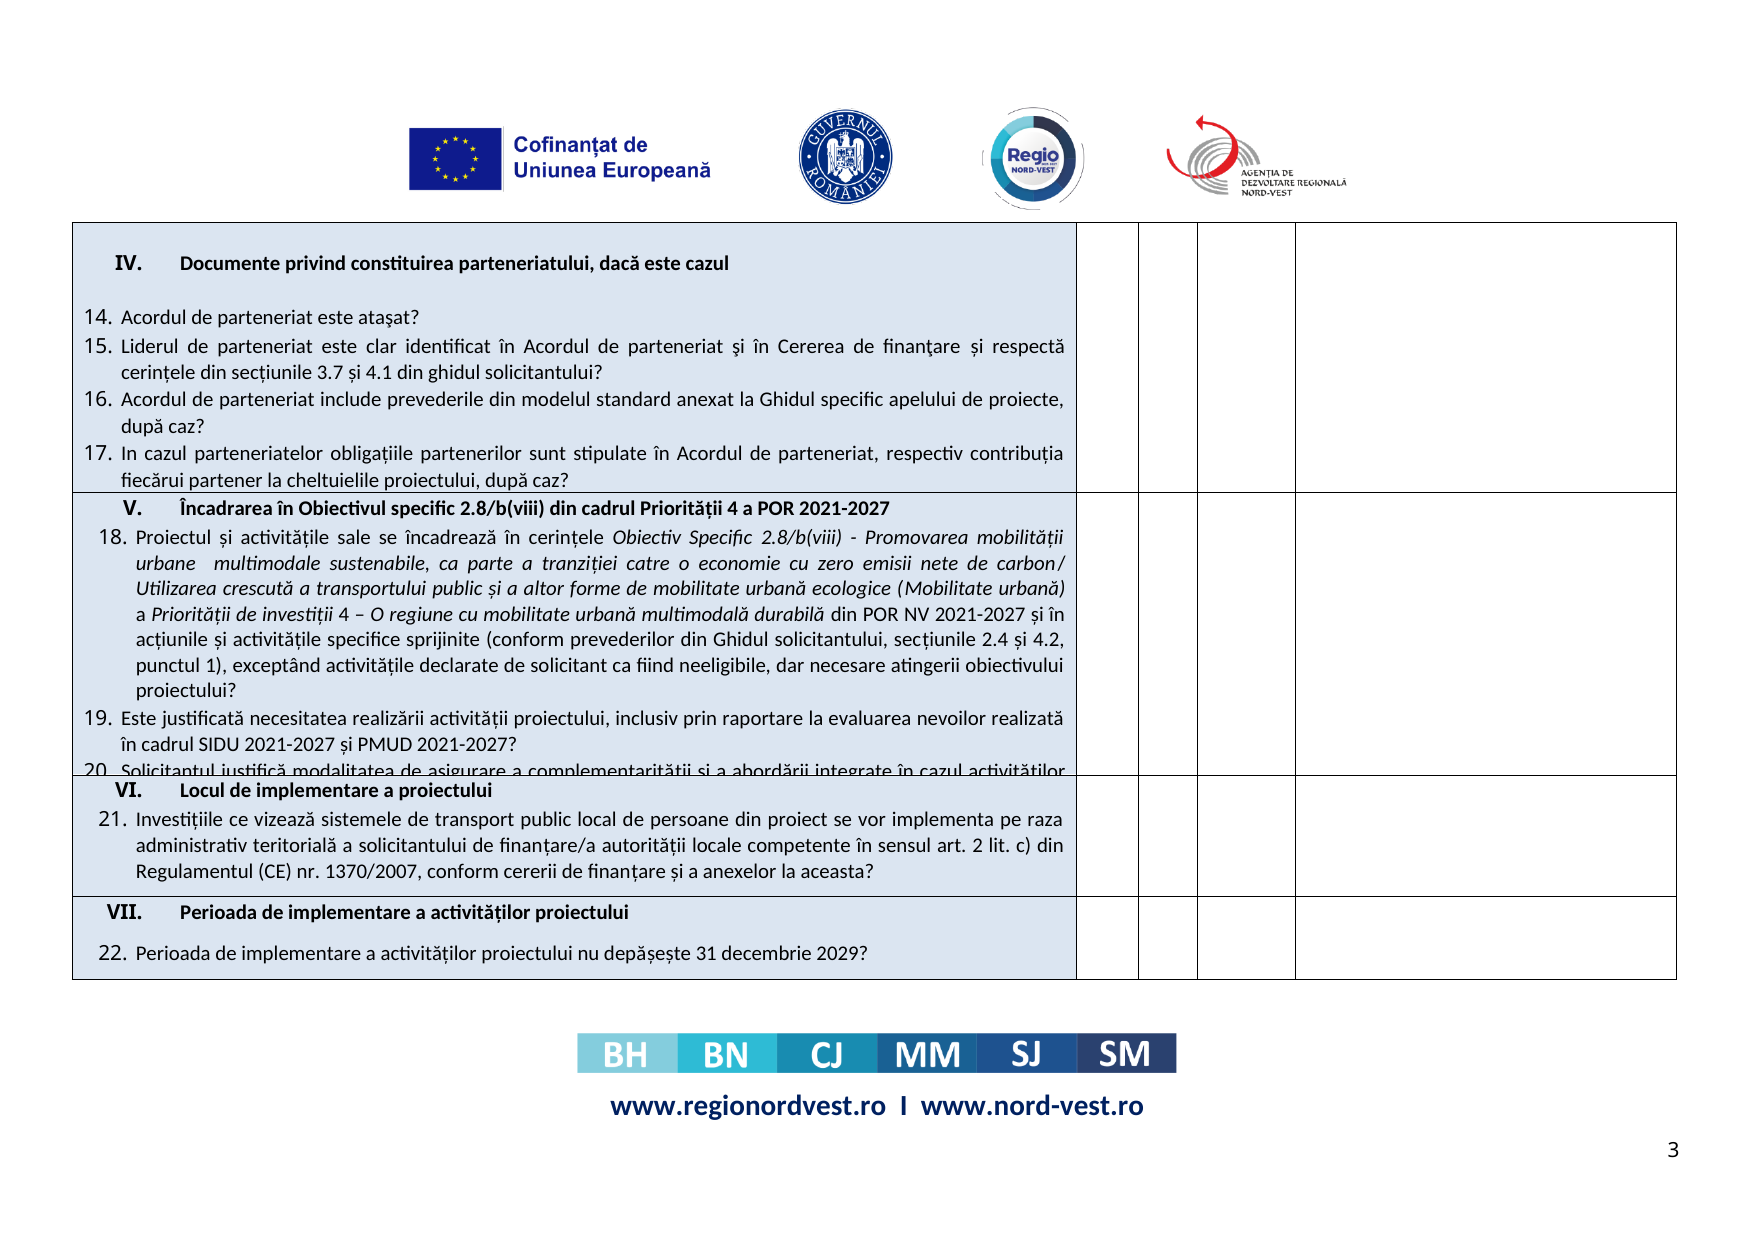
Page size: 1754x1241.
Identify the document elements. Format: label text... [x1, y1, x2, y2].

table_cell Încadrarea în Obiectivul specific 2.8/b(viii) din cadrul Priorităţii 4 a POR 2021-2027 Proiectul şi activităţile sale se încadrează în cerinţele Obiectiv Specific 2.8/b(viii) - Promovarea mobilității urbane multimodale sustenabile, ca parte a tranziției catre o economie cu zero emisii nete de carbon/ Utilizarea crescută a transportului public și a altor forme de mobilitate urbană ecologice (Mobilitate urbană) a Priorității de investiții 4 – O regiune cu mobilitate urbană multimodală durabilă din POR NV 2021-2027 şi în acţiunile și activităţile specifice sprijinite (conform prevederilor din Ghidul solicitantului, secţiunile 2.4 și 4.2, punctul 1), exceptând activitățile declarate de solicitant ca fiind neeligibile, dar necesare atingerii obiectivului proiectului? Este justificată necesitatea realizării activităţii proiectului, inclusiv prin raportare la evaluarea nevoilor realizată în cadrul SIDU 2021-2027 și PMUD 2021-2027? Solicitantul justifică modalitatea de asigurare a complementarităţii și a abordării integrate în cazul activităţilor proiectului? [73, 493, 1076, 774]
table_cell [1139, 897, 1197, 979]
picture [407, 107, 1347, 210]
table_cell [1139, 776, 1197, 896]
table_cell [1198, 223, 1295, 492]
table_cell [1198, 776, 1295, 896]
table_cell [1296, 776, 1676, 896]
table_cell [1198, 493, 1295, 774]
table_cell [1077, 493, 1138, 774]
table_cell [1077, 897, 1138, 979]
table_cell [1296, 223, 1676, 492]
table_cell [1296, 897, 1676, 979]
table_cell [1139, 493, 1197, 774]
table_cell Documente privind constituirea parteneriatului, dacă este cazul Acordul de parteneriat este ataşat? Liderul de parteneriat este clar identificat în Acordul de parteneriat şi în Cererea de finanţare și respectă cerințele din secțiunile 3.7 și 4.1 din ghidul solicitantului? Acordul de parteneriat include prevederile din modelul standard anexat la Ghidul specific apelului de proiecte, după caz? In cazul parteneriatelor obligațiile partenerilor sunt stipulate în Acordul de parteneriat, respectiv contribuția fiecărui partener la cheltuielile proiectului, după caz? [73, 223, 1076, 492]
table_cell Perioada de implementare a activităţilor proiectului Perioada de implementare a activităților proiectului nu depășește 31 decembrie 2029? [73, 897, 1076, 979]
table_cell [1296, 493, 1676, 774]
table_cell [1198, 897, 1295, 979]
table_cell [1139, 223, 1197, 492]
table_cell [1077, 223, 1138, 492]
picture [577, 1033, 1177, 1073]
table_cell Locul de implementare a proiectului Investiţiile ce vizează sistemele de transport public local de persoane din proiect se vor implementa pe raza administrativ teritorială a solicitantului de finanţare/a autorităţii locale competente în sensul art. 2 lit. c) din Regulamentul (CE) nr. 1370/2007, conform cererii de finanţare și a anexelor la aceasta? [73, 776, 1076, 896]
table_cell [1077, 776, 1138, 896]
